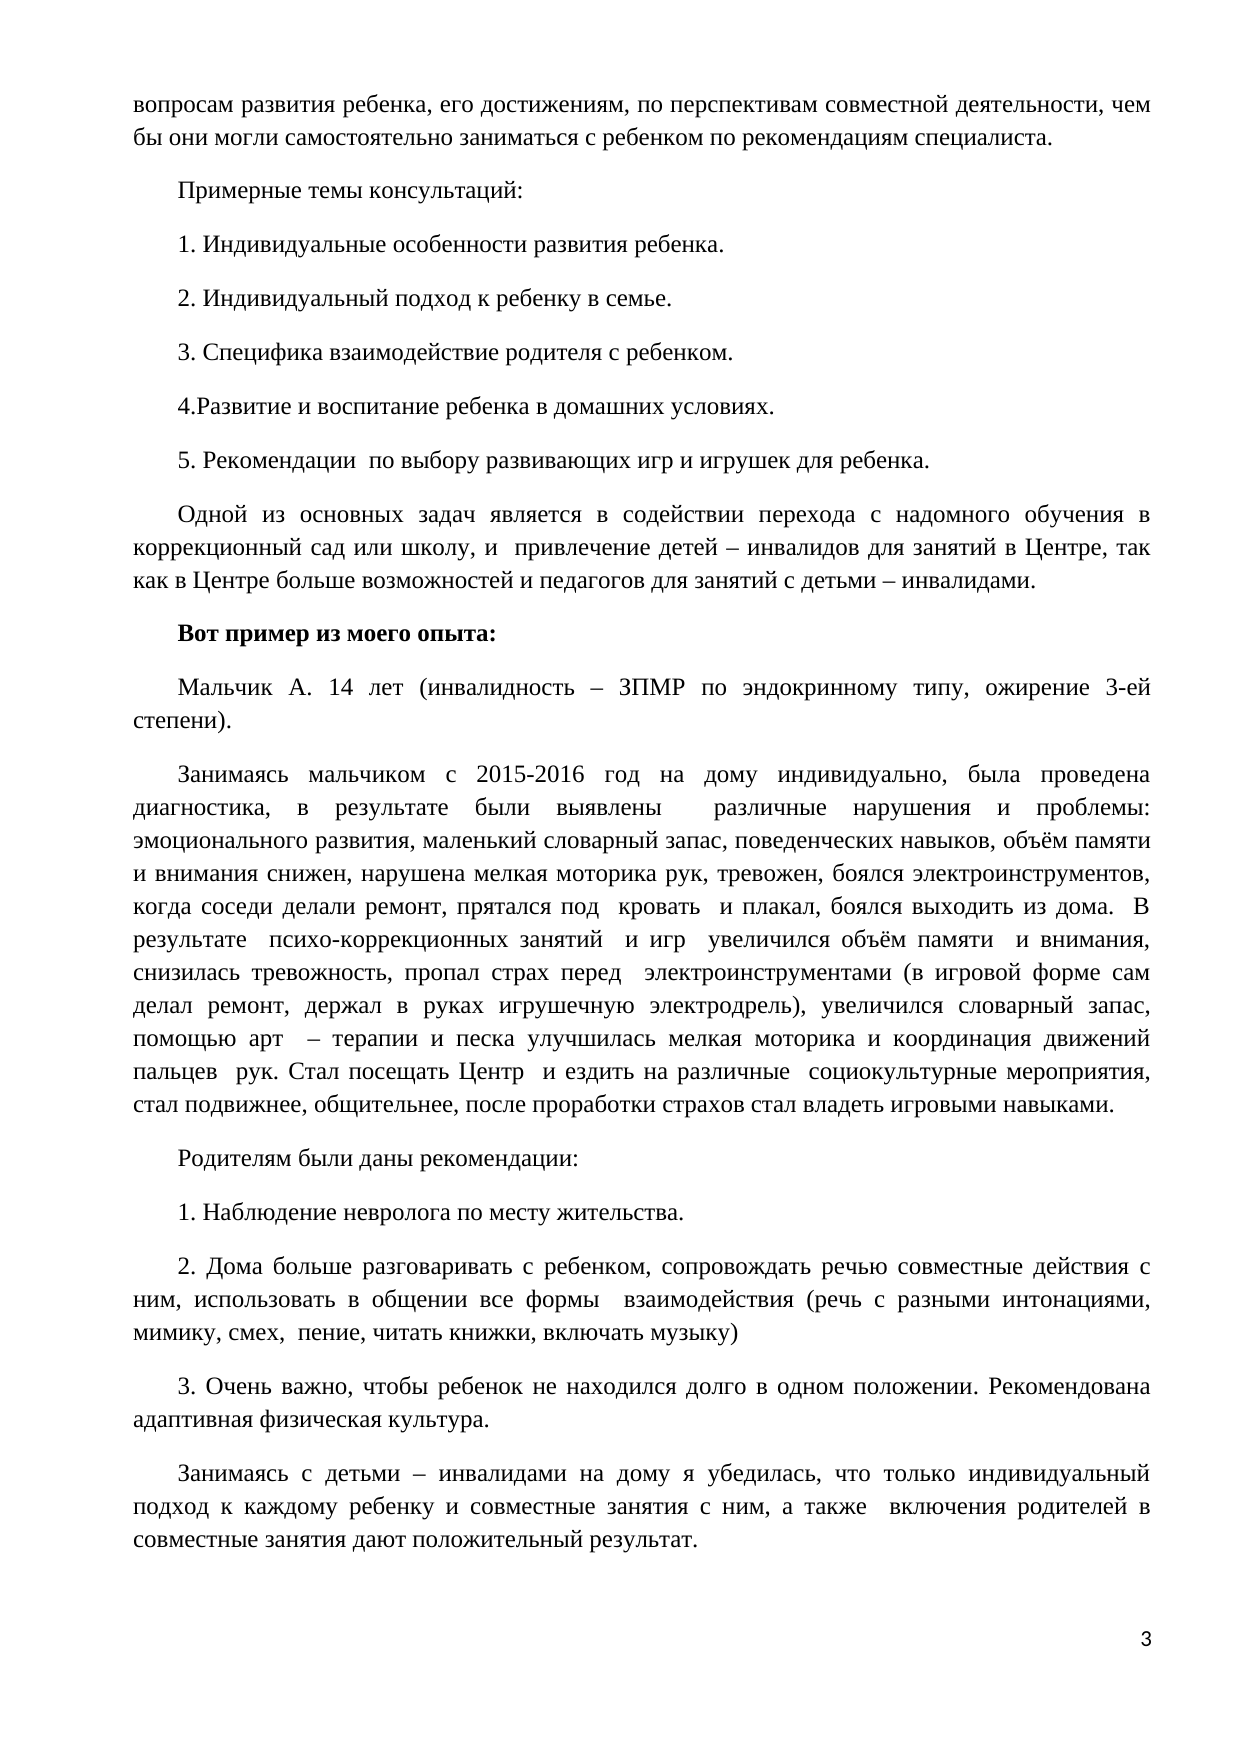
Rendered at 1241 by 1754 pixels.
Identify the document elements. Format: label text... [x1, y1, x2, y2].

text Родителям были даны рекомендации: [133, 1143, 1152, 1172]
text Занимаясь с детьми – инвалидами на дому я убедилась, что только индивидуальный подход к каждому ребенку и совместные занятия с ним, а также включения родителей в совместные занятия дают положительный результат. [133, 1458, 1152, 1553]
text 2. Дома больше разговаривать с ребенком, сопровождать речью совместные действия с ним, использовать в общении все формы взаимодействия (речь с разными интонациями, мимику, смех, пение, читать книжки, включать музыку) [133, 1251, 1152, 1346]
text 3. Специфика взаимодействие родителя с ребенком. [133, 337, 1152, 366]
text Занимаясь мальчиком с 2015-2016 год на дому индивидуально, была проведена диагностика, в результате были выявлены различные нарушения и проблемы: эмоционального развития, маленький словарный запас, поведенческих навыков, объём памяти и внимания снижен, нарушена мелкая моторика рук, тревожен, боялся электроинструментов, когда соседи делали ремонт, прятался под кровать и плакал, боялся выходить из дома. В результате психо-коррекционных занятий и игр увеличился объём памяти и внимания, снизилась тревожность, пропал страх перед электроинструментами (в игровой форме сам делал ремонт, держал в руках игрушечную электродрель), увеличился словарный запас, помощью арт – терапии и песка улучшилась мелкая моторика и координация движений пальцев рук. Стал посещать Центр и ездить на различные социокультурные мероприятия, стал подвижнее, общительнее, после проработки страхов стал владеть игровыми навыками. [133, 759, 1152, 1118]
text Мальчик А. 14 лет (инвалидность – ЗПМР по эндокринному типу, ожирение 3-ей степени). [133, 672, 1152, 734]
text 3. Очень важно, чтобы ребенок не находился долго в одном положении. Рекомендована адаптивная физическая культура. [133, 1371, 1152, 1433]
text 1. Наблюдение невролога по месту жительства. [133, 1197, 1152, 1226]
text Вот пример из моего опыта: [133, 618, 1152, 647]
text Одной из основных задач является в содействии перехода с надомного обучения в коррекционный сад или школу, и привлечение детей – инвалидов для занятий в Центре, так как в Центре больше возможностей и педагогов для занятий с детьми – инвалидами. [133, 499, 1152, 593]
text 4.Развитие и воспитание ребенка в домашних условиях. [133, 391, 1152, 420]
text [133, 89, 1152, 150]
text 1. Индивидуальные особенности развития ребенка. [133, 229, 1152, 258]
text Примерные темы консультаций: [133, 176, 1152, 204]
text 5. Рекомендации по выбору развивающих игр и игрушек для ребенка. [133, 445, 1152, 473]
text 2. Индивидуальный подход к ребенку в семье. [133, 283, 1152, 312]
